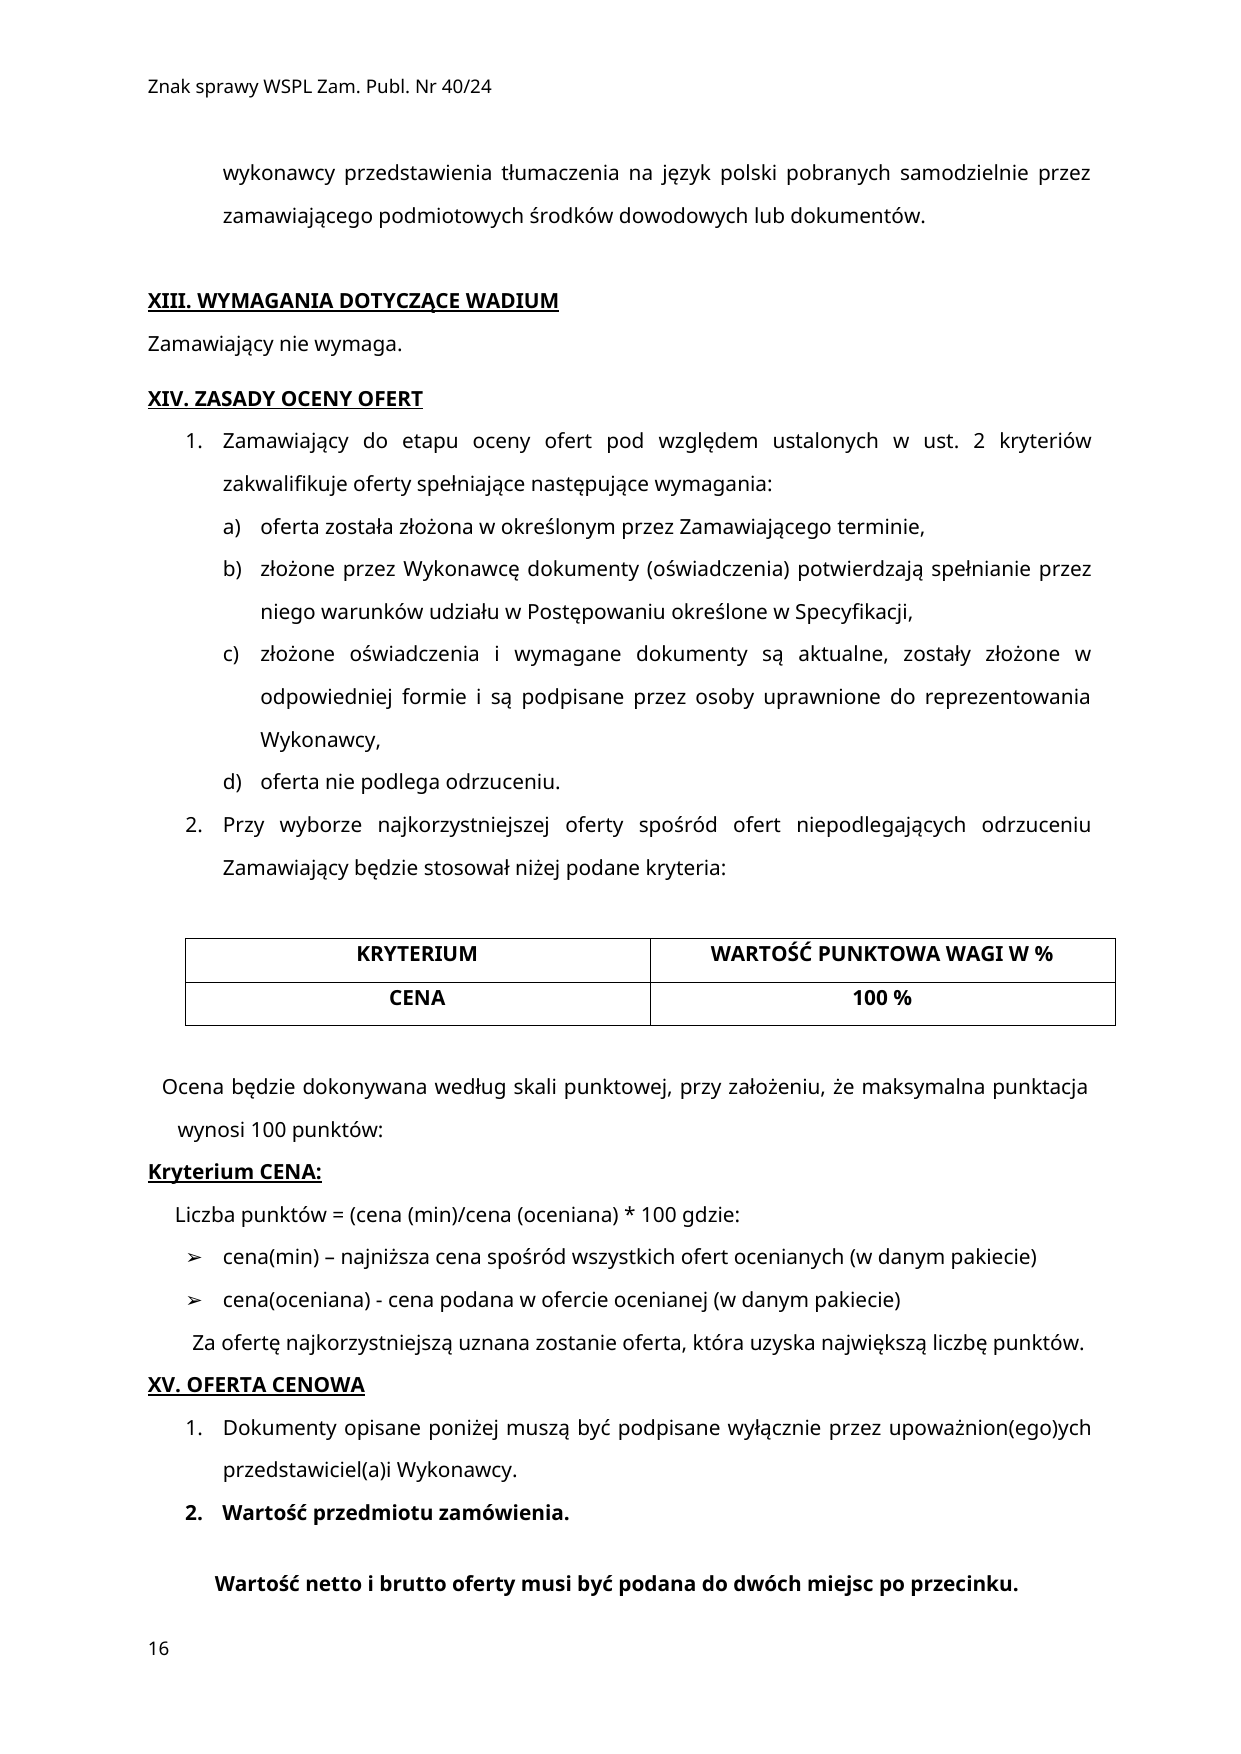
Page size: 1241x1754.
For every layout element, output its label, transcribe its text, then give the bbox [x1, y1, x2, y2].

table_header WARTOŚĆ PUNKTOWA WAGI W % [651, 939, 1115, 982]
list cena(oceniana) - cena podana w ofercie ocenianej (w danym pakiecie) [185, 1285, 1091, 1313]
text XV. OFERTA CENOWA [148, 1370, 1092, 1399]
list złożone oświadczenia i wymagane dokumenty są aktualne, zostały złożone w odpowiedniej formie i są podpisane przez osoby uprawnione do reprezentowania Wykonawcy, [223, 639, 1092, 753]
text XIV. ZASADY OCENY OFERT [148, 384, 1092, 412]
list Zamawiający do etapu oceny ofert pod względem ustalonych w ust. 2 kryteriów zakwalifikuje oferty spełniające następujące wymagania: [185, 427, 1092, 498]
table_cell CENA [186, 983, 650, 1025]
table_cell 100 % [651, 983, 1115, 1025]
list Za ofertę najkorzystniejszą uznana zostanie oferta, która uzyska największą liczbę punktów. [192, 1328, 1092, 1356]
text Ocena będzie dokonywana według skali punktowej, przy założeniu, że maksymalna punktacja wynosi 100 punktów: [148, 1072, 1090, 1143]
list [185, 158, 1091, 229]
list Dokumenty opisane poniżej muszą być podpisane wyłącznie przez upoważnion(ego)ych przedstawiciel(a)i Wykonawcy. [185, 1413, 1092, 1484]
table_header KRYTERIUM [186, 939, 650, 982]
text Liczba punktów = (cena (min)/cena (oceniana) * 100 gdzie: [148, 1200, 1091, 1228]
list Wartość przedmiotu zamówienia. [185, 1498, 1092, 1527]
list oferta nie podlega odrzuceniu. [223, 767, 1092, 796]
text Wartość netto i brutto oferty musi być podana do dwóch miejsc po przecinku. [214, 1569, 1092, 1598]
list oferta została złożona w określonym przez Zamawiającego terminie, [223, 512, 1092, 540]
text Kryterium CENA: [148, 1157, 1091, 1186]
list Przy wyborze najkorzystniejszej oferty spośród ofert niepodlegających odrzuceniu Zamawiający będzie stosował niżej podane kryteria: [185, 810, 1092, 881]
text Zamawiający nie wymaga. [148, 329, 1092, 357]
list złożone przez Wykonawcę dokumenty (oświadczenia) potwierdzają spełnianie przez niego warunków udziału w Postępowaniu określone w Specyfikacji, [223, 554, 1092, 625]
text XIII. WYMAGANIA DOTYCZĄCE WADIUM [148, 286, 1092, 315]
list cena(min) – najniższa cena spośród wszystkich ofert ocenianych (w danym pakiecie) [185, 1242, 1091, 1271]
